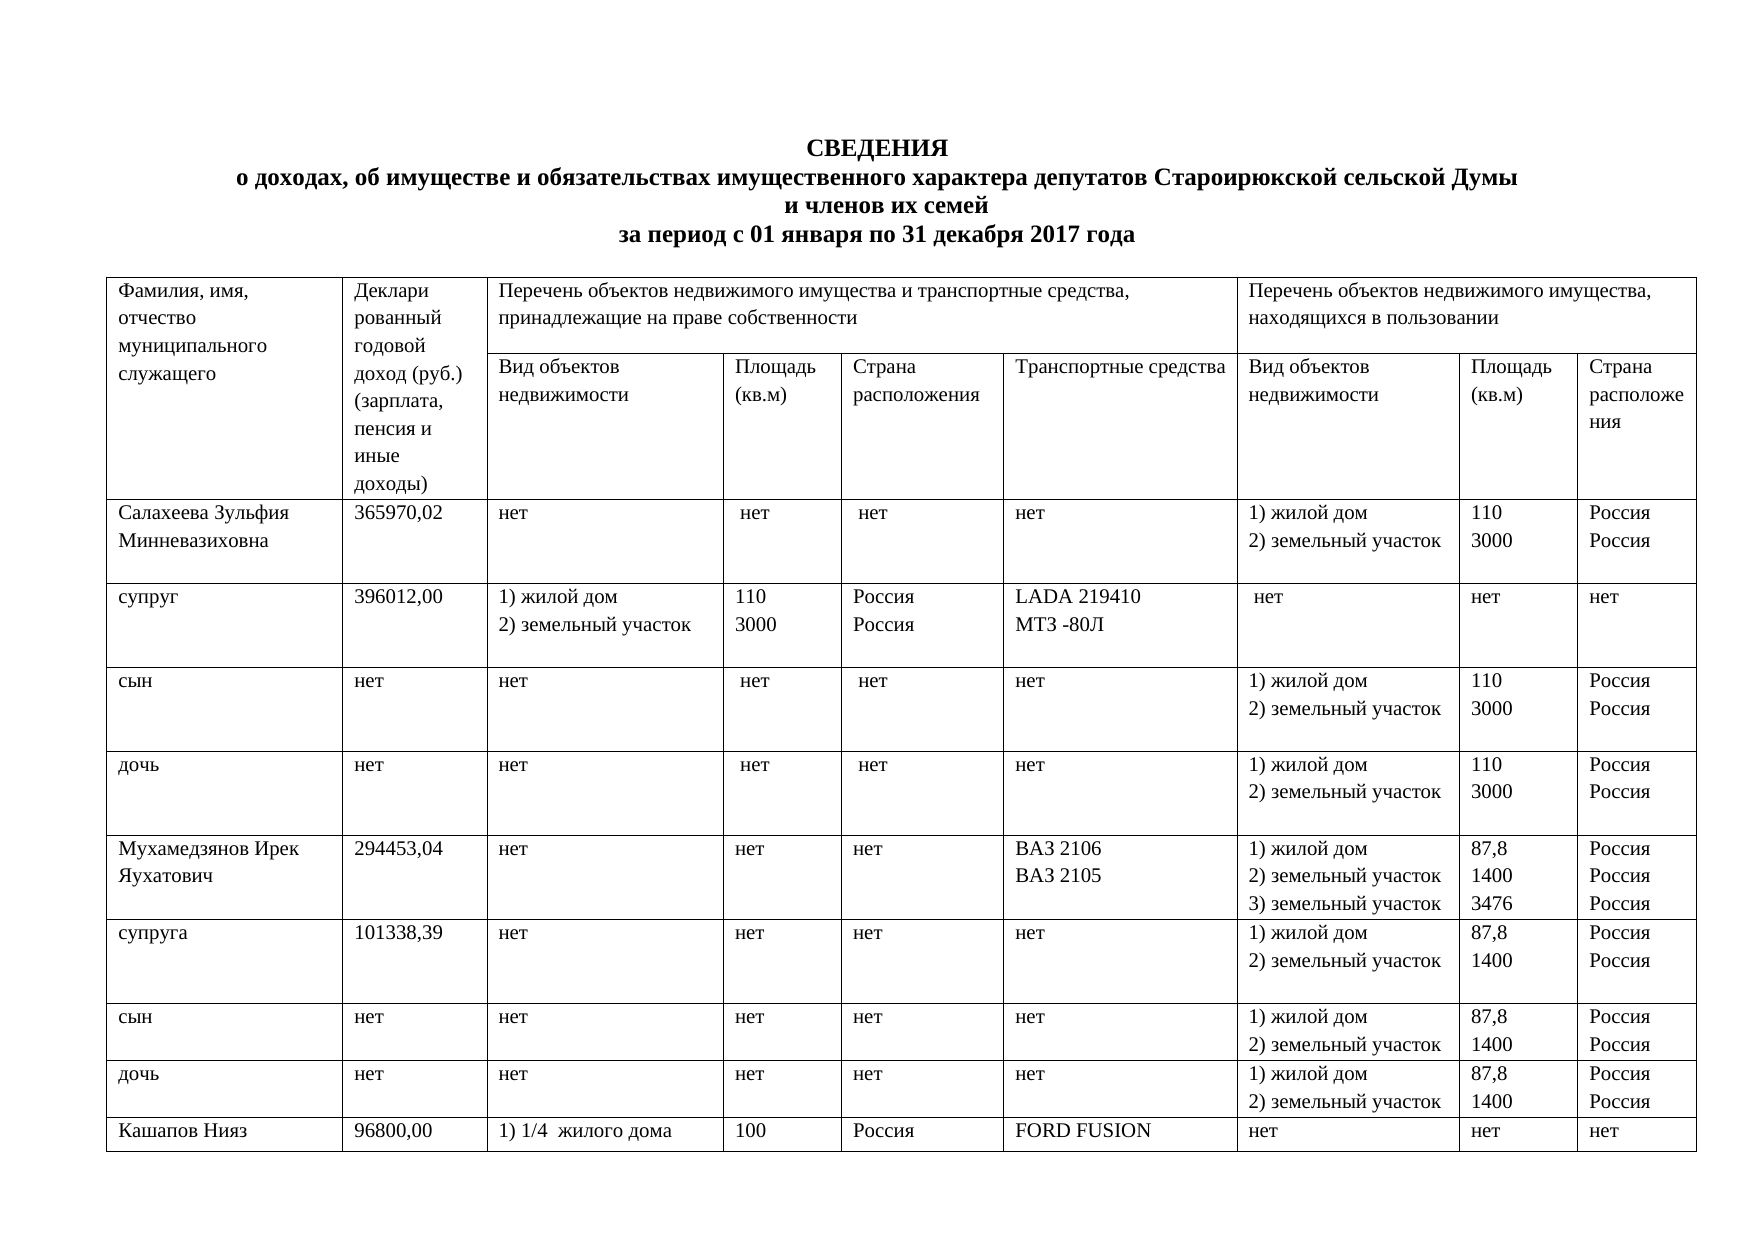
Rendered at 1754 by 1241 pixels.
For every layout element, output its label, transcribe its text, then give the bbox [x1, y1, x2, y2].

table_cell нет [1004, 920, 1237, 1003]
text за период с 01 января по 31 декабря 2017 года [118, 219, 1636, 248]
table_cell 1) жилой дом 2) земельный участок [1238, 920, 1459, 1003]
table_cell нет [1238, 1118, 1459, 1151]
table_cell Страна расположения [842, 354, 1003, 499]
table_cell нет [488, 500, 723, 583]
table_cell нет [1460, 1118, 1577, 1151]
table_cell нет [488, 668, 723, 751]
table_cell нет [842, 920, 1003, 1003]
table_cell ВАЗ 2106 ВАЗ 2105 [1004, 836, 1237, 919]
table_cell нет [488, 920, 723, 1003]
table_cell Вид объектов недвижимости [488, 354, 723, 499]
table_cell Россия Россия [1578, 500, 1696, 583]
table_header Перечень объектов недвижимого имущества, находящихся в пользовании [1238, 278, 1696, 353]
table_cell 87,8 1400 3476 [1460, 836, 1577, 919]
text и членов их семей [118, 190, 1636, 219]
table_cell нет [724, 752, 841, 835]
table_cell нет [343, 1004, 487, 1060]
table_cell нет [724, 920, 841, 1003]
table_cell нет [842, 836, 1003, 919]
table_cell Мухамедзянов Ирек Яухатович [107, 836, 342, 919]
table_cell 110 3000 [724, 584, 841, 667]
table_cell 1) жилой дом 2) земельный участок [488, 584, 723, 667]
table_cell 87,8 1400 [1460, 920, 1577, 1003]
table_cell Россия [842, 1118, 1003, 1151]
table_cell нет [1004, 668, 1237, 751]
table_cell 87,8 1400 [1460, 1004, 1577, 1060]
table_cell 87,8 1400 [1460, 1061, 1577, 1117]
table_cell 110 3000 [1460, 668, 1577, 751]
table_cell нет [724, 836, 841, 919]
table_cell LADA 219410 МТЗ -80Л [1004, 584, 1237, 667]
table_cell нет [842, 1061, 1003, 1117]
text о доходах, об имуществе и обязательствах имущественного характера депутатов Староирюкской сельской Думы [118, 162, 1636, 190]
table_header Фамилия, имя, отчество муниципального служащего [107, 278, 342, 499]
table_cell 110 3000 [1460, 752, 1577, 835]
table_cell Транспортные средства [1004, 354, 1237, 499]
table_cell Россия Россия [1578, 920, 1696, 1003]
table_cell нет [343, 668, 487, 751]
table_cell нет [842, 500, 1003, 583]
table_cell супруга [107, 920, 342, 1003]
table_cell сын [107, 668, 342, 751]
table_header Деклари рованный годовой доход (руб.) (зарплата, пенсия и иные доходы) [343, 278, 487, 499]
table_cell Россия Россия [1578, 1004, 1696, 1060]
table_cell 100 1440 [724, 1118, 841, 1151]
table_cell нет [724, 668, 841, 751]
table_cell нет [1578, 584, 1696, 667]
table_cell нет [1238, 584, 1459, 667]
table_cell 1) жилой дом 2) земельный участок [1238, 752, 1459, 835]
table_header Перечень объектов недвижимого имущества и транспортные средства, принадлежащие на праве собственности [488, 278, 1237, 353]
table_cell нет [488, 1004, 723, 1060]
table_cell 101338,39 [343, 920, 487, 1003]
table_cell FORD FUSION CITROEN [1004, 1118, 1237, 1151]
table_cell нет [842, 1004, 1003, 1060]
table_cell 1) жилой дом 2) земельный участок [1238, 668, 1459, 751]
table_cell Россия Россия [1578, 752, 1696, 835]
text СВЕДЕНИЯ [118, 133, 1636, 162]
table_cell 294453,04 [343, 836, 487, 919]
table_cell нет [488, 752, 723, 835]
table_cell нет [1004, 500, 1237, 583]
table_cell сын [107, 1004, 342, 1060]
table_cell нет [1578, 1118, 1696, 1151]
table_cell 96800,00 [343, 1118, 487, 1151]
table_cell нет [1004, 1061, 1237, 1117]
table_cell нет [724, 1061, 841, 1117]
table_cell 1) жилой дом 2) земельный участок 3) земельный участок [1238, 836, 1459, 919]
table_cell Площадь (кв.м) [724, 354, 841, 499]
table_cell дочь [107, 752, 342, 835]
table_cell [488, 1118, 723, 1151]
table_cell нет [1004, 752, 1237, 835]
table_cell Вид объектов недвижимости [1238, 354, 1459, 499]
table_cell Салахеева Зульфия Минневазиховна [107, 500, 342, 583]
table_cell 1) жилой дом 2) земельный участок [1238, 1061, 1459, 1117]
table_cell нет [842, 668, 1003, 751]
table_cell Россия Россия [1578, 1061, 1696, 1117]
table_cell нет [488, 836, 723, 919]
table_cell нет [343, 1061, 487, 1117]
table_cell нет [724, 1004, 841, 1060]
table_cell 1) жилой дом 2) земельный участок [1238, 1004, 1459, 1060]
table_cell Площадь (кв.м) [1460, 354, 1577, 499]
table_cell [107, 1118, 342, 1151]
table_cell Россия Россия [842, 584, 1003, 667]
table_cell нет [724, 500, 841, 583]
table_cell Россия Россия Россия [1578, 836, 1696, 919]
table_cell нет [842, 752, 1003, 835]
table_cell 1) жилой дом 2) земельный участок [1238, 500, 1459, 583]
table_cell Россия Россия [1578, 668, 1696, 751]
table_cell нет [1004, 1004, 1237, 1060]
table_cell 110 3000 [1460, 500, 1577, 583]
table_cell нет [488, 1061, 723, 1117]
table_cell супруг [107, 584, 342, 667]
table_cell 365970,02 [343, 500, 487, 583]
table_cell нет [1460, 584, 1577, 667]
table_cell 396012,00 [343, 584, 487, 667]
table_cell дочь [107, 1061, 342, 1117]
table_cell нет [343, 752, 487, 835]
table_cell Страна расположения [1578, 354, 1696, 499]
